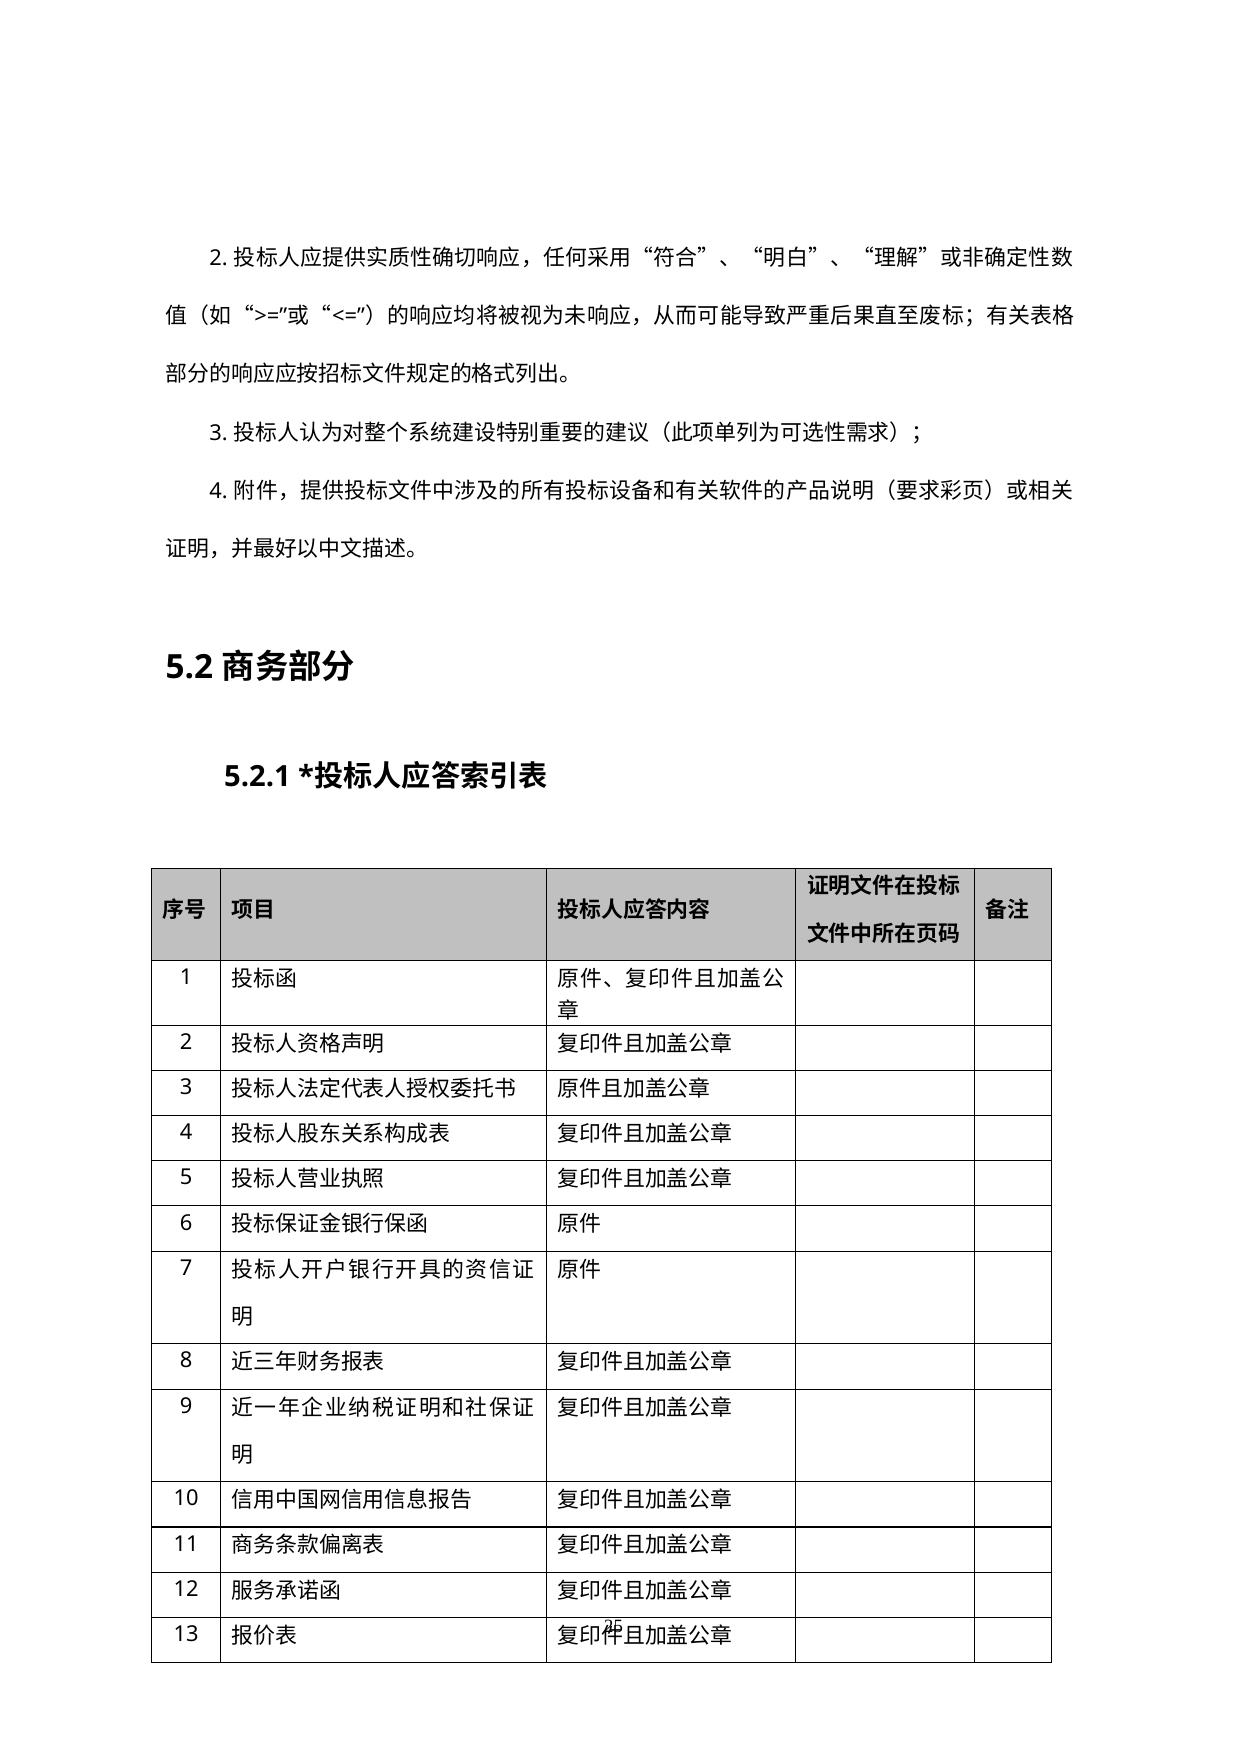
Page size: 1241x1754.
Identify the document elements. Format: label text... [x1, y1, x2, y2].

table_cell 9 [152, 1390, 220, 1481]
table_cell 投标人营业执照 [221, 1161, 546, 1205]
table_cell 近一年企业纳税证明和社保证明 [221, 1390, 546, 1481]
table_cell 2 [152, 1026, 220, 1070]
table_cell 投标人法定代表人授权委托书 [221, 1071, 546, 1115]
table_cell [796, 1344, 974, 1388]
table_cell 复印件且加盖公章 [547, 1528, 795, 1572]
table_cell 商务条款偏离表 [221, 1528, 546, 1572]
table_cell 3 [152, 1071, 220, 1115]
table_cell 1 [152, 961, 220, 1024]
table_cell [796, 1482, 974, 1526]
table_cell [796, 1252, 974, 1343]
table_cell 6 [152, 1206, 220, 1251]
table_header 项目 [221, 869, 546, 960]
subtitle 5.2.1 *投标人应答索引表 [165, 740, 1075, 798]
table_cell 7 [152, 1252, 220, 1343]
table_cell [796, 1618, 974, 1662]
table_cell [796, 1573, 974, 1617]
table_cell 原件、复印件且加盖公章 [547, 961, 795, 1024]
table_cell 近三年财务报表 [221, 1344, 546, 1388]
table_cell 复印件且加盖公章 [547, 1116, 795, 1160]
table_cell 8 [152, 1344, 220, 1388]
text 2. 投标人应提供实质性确切响应，任何采用“符合”、“明白”、“理解”或非确定性数值（如“>=”或“<=”）的响应均将被视为未响应，从而可能导致严重后果直至废标；有关表格部分的响应应按招标文件规定的格式列出。 [165, 218, 1075, 393]
table_header 序号 [152, 869, 220, 960]
table_cell 服务承诺函 [221, 1573, 546, 1617]
table_cell 原件且加盖公章 [547, 1071, 795, 1115]
table_cell [975, 1573, 1051, 1617]
table_cell 报价表 [221, 1618, 546, 1662]
table_cell [975, 1206, 1051, 1251]
table_header 证明文件在投标 文件中所在页码 [796, 869, 974, 960]
table_cell [975, 1618, 1051, 1662]
table_cell [796, 1390, 974, 1481]
table_cell 10 [152, 1482, 220, 1526]
table_cell [796, 1528, 974, 1572]
table_cell [975, 1390, 1051, 1481]
table_cell 复印件且加盖公章 [547, 1482, 795, 1526]
table_cell [975, 1161, 1051, 1205]
table_cell [796, 961, 974, 1024]
table_cell [796, 1071, 974, 1115]
table_cell 原件 [547, 1252, 795, 1343]
table_cell [796, 1161, 974, 1205]
table_cell [975, 1252, 1051, 1343]
table_header 备注 [975, 869, 1051, 960]
table_cell 11 [152, 1528, 220, 1572]
subtitle 5.2 商务部分 [165, 640, 1075, 689]
table_cell [796, 1026, 974, 1070]
table_cell 投标人开户银行开具的资信证明 [221, 1252, 546, 1343]
table_cell 复印件且加盖公章 [547, 1573, 795, 1617]
table_cell 4 [152, 1116, 220, 1160]
table_cell [975, 961, 1051, 1024]
table_cell 5 [152, 1161, 220, 1205]
table_cell 投标函 [221, 961, 546, 1024]
table_cell 复印件且加盖公章 [547, 1618, 795, 1662]
table_cell [975, 1528, 1051, 1572]
table_cell 复印件且加盖公章 [547, 1390, 795, 1481]
table_cell 信用中国网信用信息报告 [221, 1482, 546, 1526]
table_cell [975, 1071, 1051, 1115]
text 3. 投标人认为对整个系统建设特别重要的建议（此项单列为可选性需求）； [165, 393, 1075, 452]
table_cell [796, 1206, 974, 1251]
table_cell 13 [152, 1618, 220, 1662]
text 4. 附件，提供投标文件中涉及的所有投标设备和有关软件的产品说明（要求彩页）或相关证明，并最好以中文描述。 [165, 452, 1075, 568]
table_cell 投标人资格声明 [221, 1026, 546, 1070]
table_cell 投标保证金银行保函 [221, 1206, 546, 1251]
table_cell [975, 1026, 1051, 1070]
table_cell 原件 [547, 1206, 795, 1251]
table_cell [975, 1344, 1051, 1388]
table_header 投标人应答内容 [547, 869, 795, 960]
table_cell 复印件且加盖公章 [547, 1161, 795, 1205]
table_cell [796, 1116, 974, 1160]
table_cell 投标人股东关系构成表 [221, 1116, 546, 1160]
table_cell [975, 1116, 1051, 1160]
table_cell [975, 1482, 1051, 1526]
table_cell 复印件且加盖公章 [547, 1344, 795, 1388]
table_cell 复印件且加盖公章 [547, 1026, 795, 1070]
table_cell 12 [152, 1573, 220, 1617]
